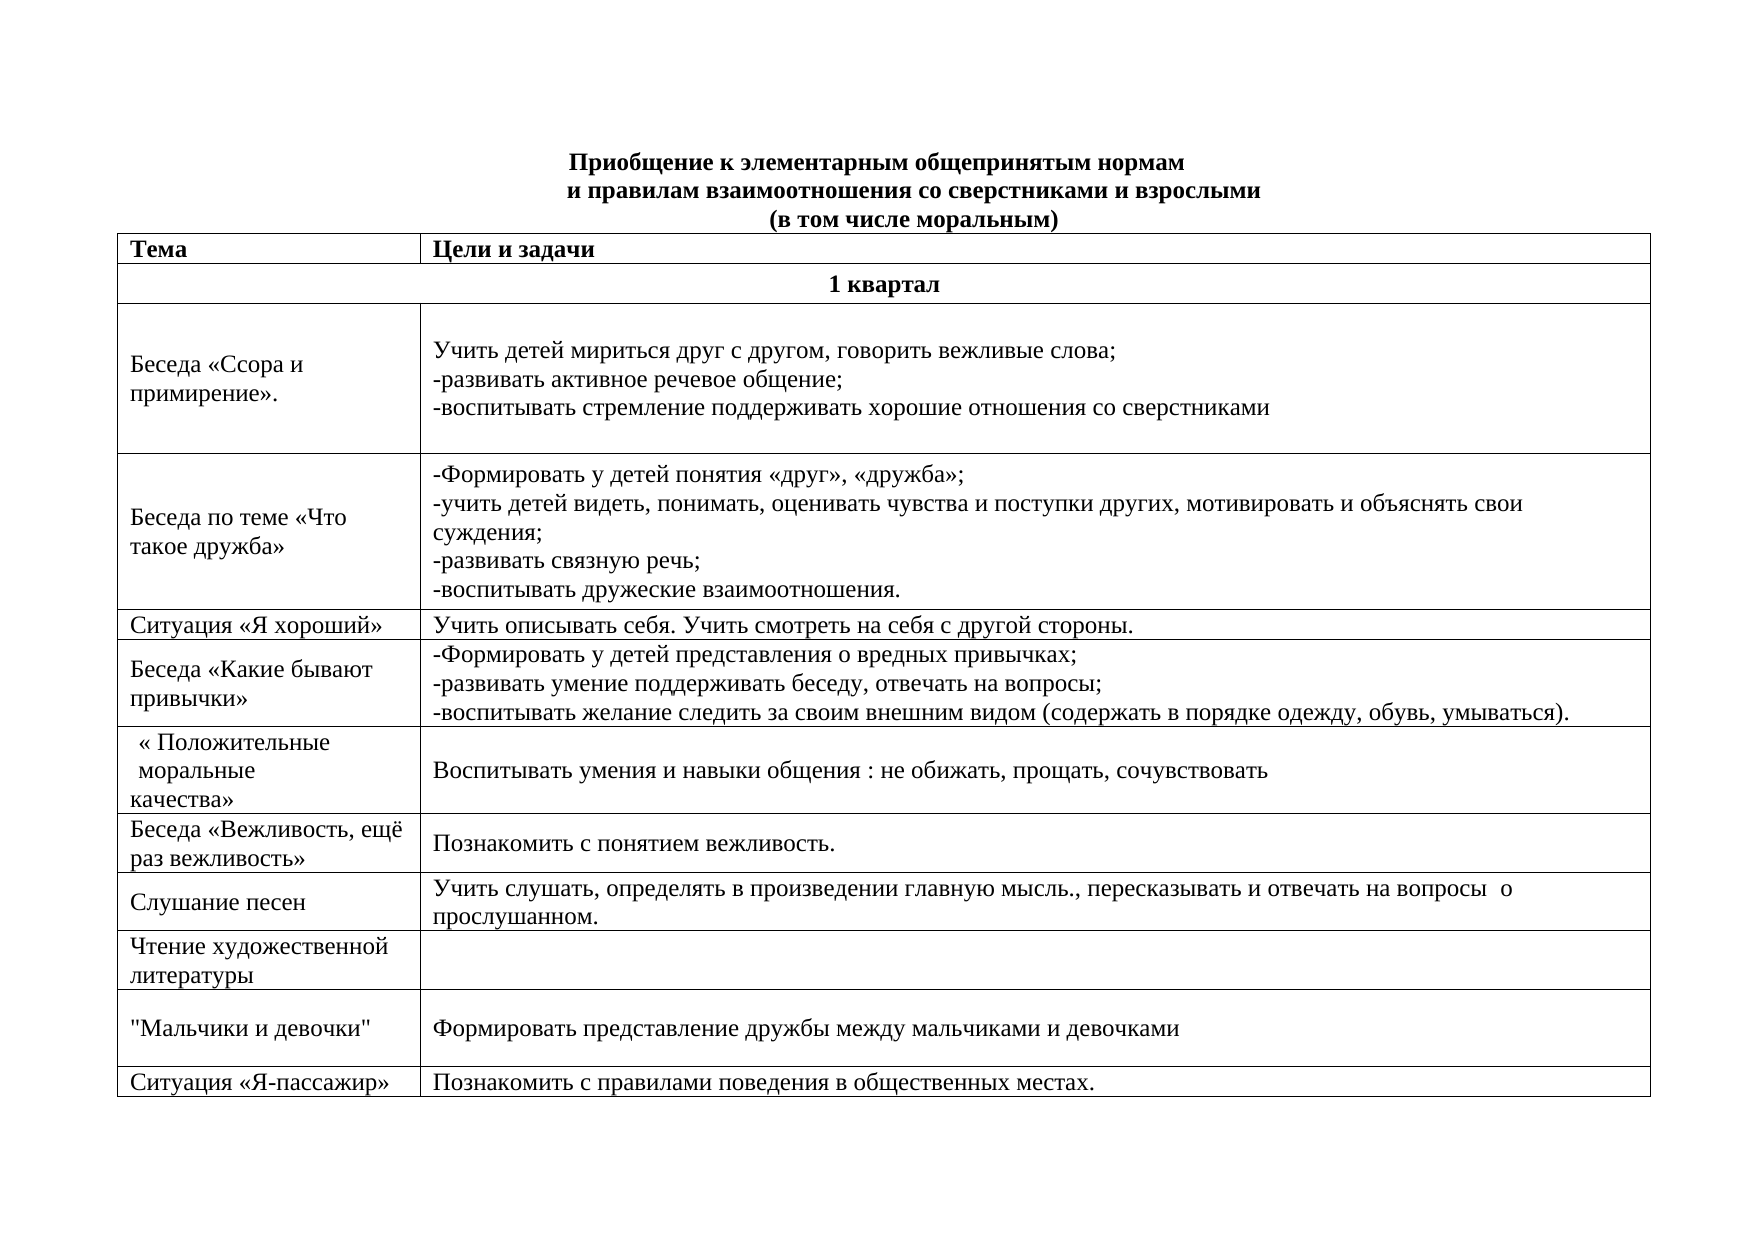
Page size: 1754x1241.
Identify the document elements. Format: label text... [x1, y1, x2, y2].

table_cell Учить детей мириться друг с другом, говорить вежливые слова; -развивать активное речевое общение; -воспитывать стремление поддерживать хорошие отношения со сверстниками [421, 304, 1650, 452]
table_cell Беседа по теме «Что такое дружба» [118, 454, 420, 609]
table_cell Ситуация «Я хороший» [118, 610, 420, 638]
table_cell [421, 931, 1650, 989]
table_cell Учить описывать себя. Учить смотреть на себя с другой стороны. [421, 610, 1650, 638]
text (в том числе моральным) [118, 204, 1636, 233]
text Приобщение к элементарным общепринятым нормам [118, 147, 1636, 176]
table_cell Слушание песен [118, 873, 420, 930]
table_cell Ситуация «Я-пассажир» [118, 1067, 420, 1096]
table_header Тема [118, 234, 420, 263]
text и правилам взаимоотношения со сверстниками и взрослыми [118, 176, 1636, 204]
table_cell Познакомить с понятием вежливость. [421, 814, 1650, 872]
table_cell "Мальчики и девочки" [118, 990, 420, 1066]
table_cell -Формировать у детей представления о вредных привычках; -развивать умение поддерживать беседу, отвечать на вопросы; -воспитывать желание следить за своим внешним видом (содержать в порядке одежду, обувь, умываться). [421, 640, 1650, 726]
table_cell Учить слушать, определять в произведении главную мысль., пересказывать и отвечать на вопросы о прослушанном. [421, 873, 1650, 930]
table_cell Беседа «Вежливость, ещё раз вежливость» [118, 814, 420, 872]
table_cell Воспитывать умения и навыки общения : не обижать, прощать, сочувствовать [421, 727, 1650, 813]
table_cell Чтение художественной литературы [118, 931, 420, 989]
table_cell Беседа «Ссора и примирение». [118, 304, 420, 452]
table_cell Формировать представление дружбы между мальчиками и девочками [421, 990, 1650, 1066]
table_cell 1 квартал [118, 264, 1650, 302]
table_cell Беседа «Какие бывают привычки» [118, 640, 420, 726]
table_cell Познакомить с правилами поведения в общественных местах. [421, 1067, 1650, 1096]
table_cell « Положительные моральные качества» [118, 727, 420, 813]
table_cell -Формировать у детей понятия «друг», «дружба»; -учить детей видеть, понимать, оценивать чувства и поступки других, мотивировать и объяснять свои суждения; -развивать связную речь; -воспитывать дружеские взаимоотношения. [421, 454, 1650, 609]
table_header Цели и задачи [421, 234, 1650, 263]
